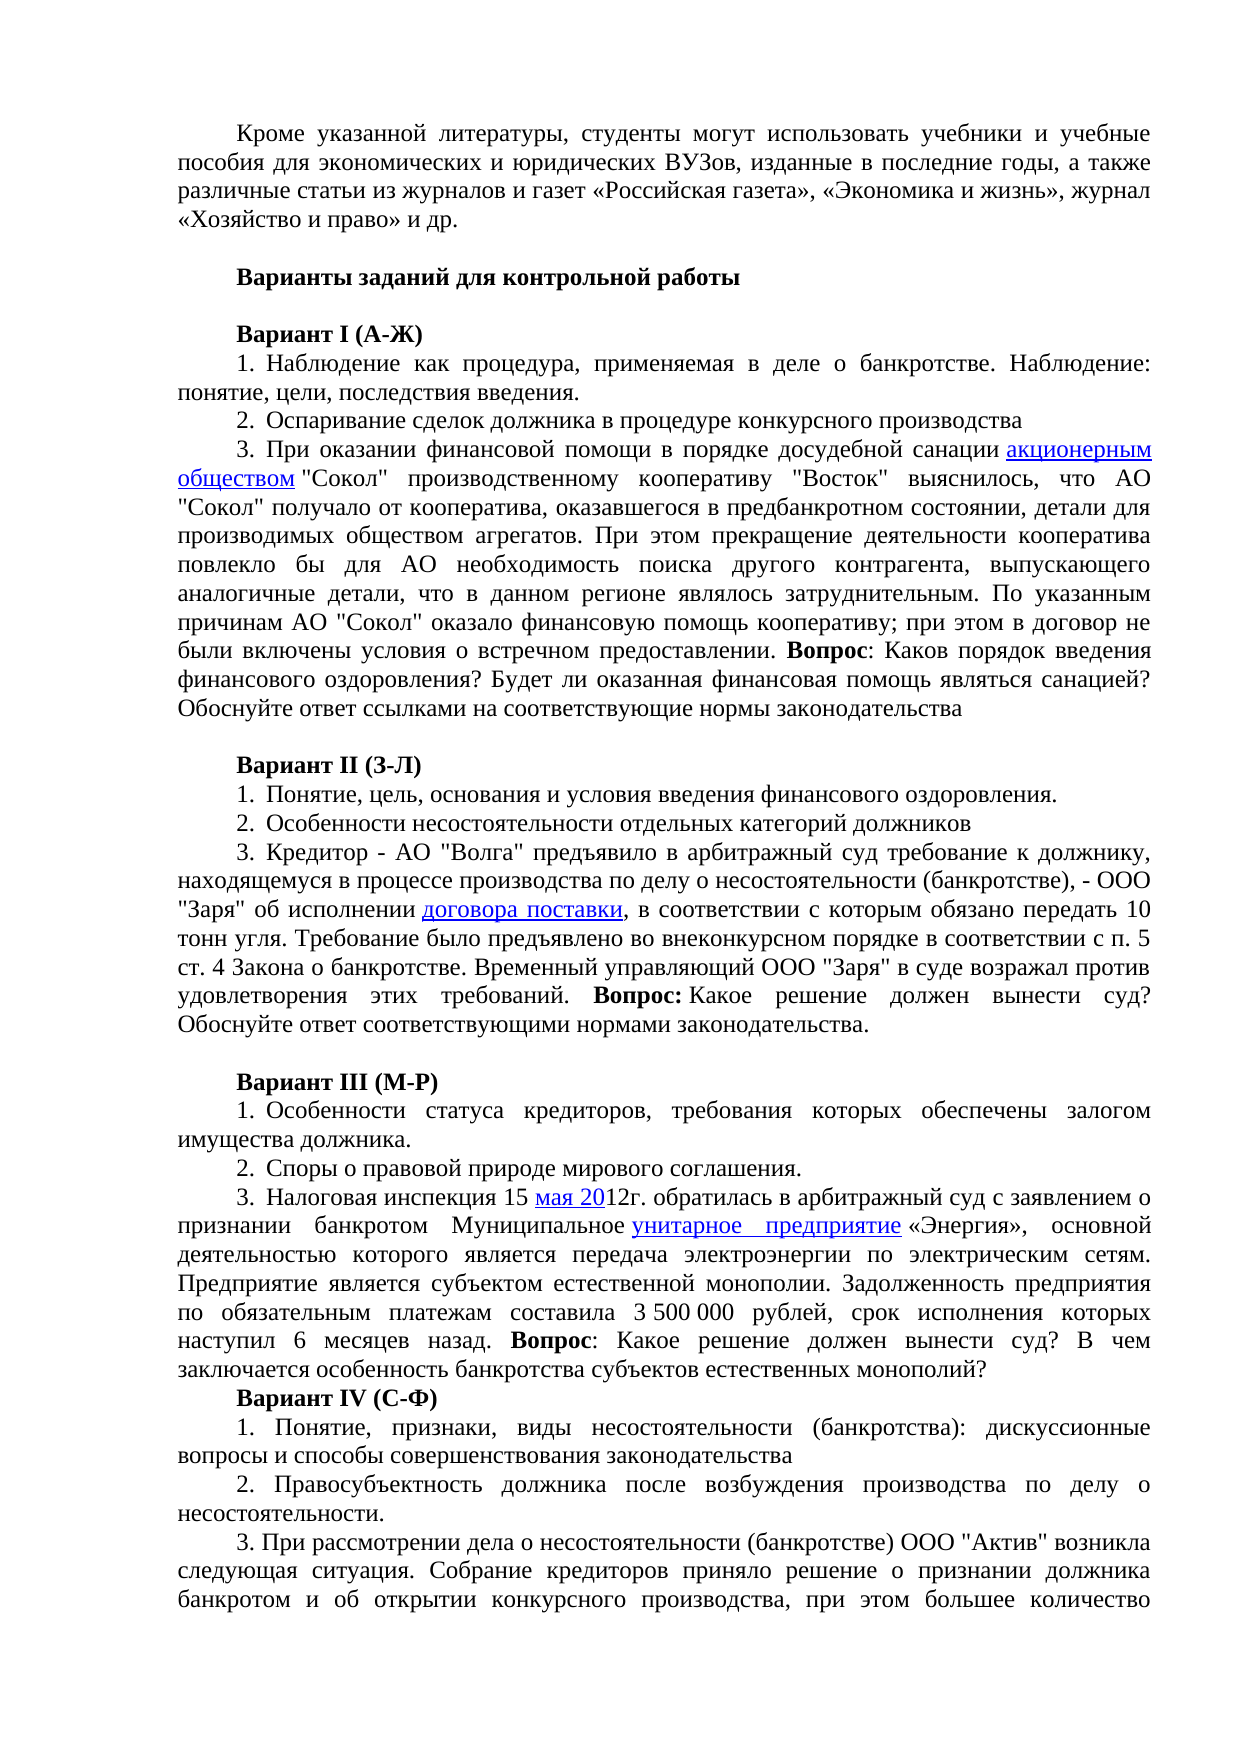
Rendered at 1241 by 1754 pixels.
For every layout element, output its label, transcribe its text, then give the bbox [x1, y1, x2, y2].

text 2. Правосубъектность должника после возбуждения производства по делу о несостоятельности. [177, 1469, 1152, 1527]
list Понятие, цель, основания и условия введения финансового оздоровления. [177, 779, 1152, 808]
list Оспаривание сделок должника в процедуре конкурсного производства [177, 406, 1152, 434]
text Вариант I (А-Ж) [177, 319, 1152, 348]
list Вариант IV (С-Ф) [177, 1383, 1152, 1412]
list Споры о правовой природе мирового соглашения. [177, 1153, 1152, 1182]
list Кредитор - АО "Волга" предъявило в арбитражный суд требование к должнику, находящемуся в процессе производства по делу о несостоятельности (банкротстве), - ООО "Заря" об исполнении договора поставки, в соответствии с которым обязано передать 10 тонн угля. Требование было предъявлено во внеконкурсном порядке в соответствии с п. 5 ст. 4 Закона о банкротстве. Временный управляющий ООО "Заря" в суде возражал против удовлетворения этих требований. Вопрос: Какое решение должен вынести суд? Обоснуйте ответ соответствующими нормами законодательства. [177, 837, 1152, 1038]
text Варианты заданий для контрольной работы [177, 262, 1152, 291]
list Особенности статуса кредиторов, требования которых обеспечены залогом имущества должника. [177, 1096, 1152, 1153]
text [177, 1527, 1152, 1613]
text 1. Понятие, признаки, виды несостоятельности (банкротства): дискуссионные вопросы и способы совершенствования законодательства [177, 1412, 1152, 1469]
text Вариант III (М-Р) [177, 1067, 1152, 1096]
text Вариант II (З-Л) [177, 751, 1152, 779]
list При оказании финансовой помощи в порядке досудебной санации акционерным обществом "Сокол" производственному кооперативу "Восток" выяснилось, что АО "Сокол" получало от кооператива, оказавшегося в предбанкротном состоянии, детали для производимых обществом агрегатов. При этом прекращение деятельности кооператива повлекло бы для АО необходимость поиска другого контрагента, выпускающего аналогичные детали, что в данном регионе являлось затруднительным. По указанным причинам АО "Сокол" оказало финансовую помощь кооперативу; при этом в договор не были включены условия о встречном предоставлении. Вопрос: Каков порядок введения финансового оздоровления? Будет ли оказанная финансовая помощь являться санацией? Обоснуйте ответ ссылками на соответствующие нормы законодательства [177, 434, 1152, 722]
list Налоговая инспекция 15 мая 2012г. обратилась в арбитражный суд с заявлением о признании банкротом Муниципальное унитарное предприятие «Энергия», основной деятельностью которого является передача электроэнергии по электрическим сетям. Предприятие является субъектом естественной монополии. Задолженность предприятия по обязательным платежам составила 3 500 000 рублей, срок исполнения которых наступил 6 месяцев назад. Вопрос: Какое решение должен вынести суд? В чем заключается особенность банкротства субъектов естественных монополий? [177, 1182, 1152, 1383]
list Особенности несостоятельности отдельных категорий должников [177, 808, 1152, 837]
list Наблюдение как процедура, применяемая в деле о банкротстве. Наблюдение: понятие, цели, последствия введения. [177, 348, 1152, 406]
text Кроме указанной литературы, студенты могут использовать учебники и учебные пособия для экономических и юридических ВУЗов, изданные в последние годы, а также различные статьи из журналов и газет «Российская газета», «Экономика и жизнь», журнал «Хозяйство и право» и др. [177, 118, 1152, 233]
